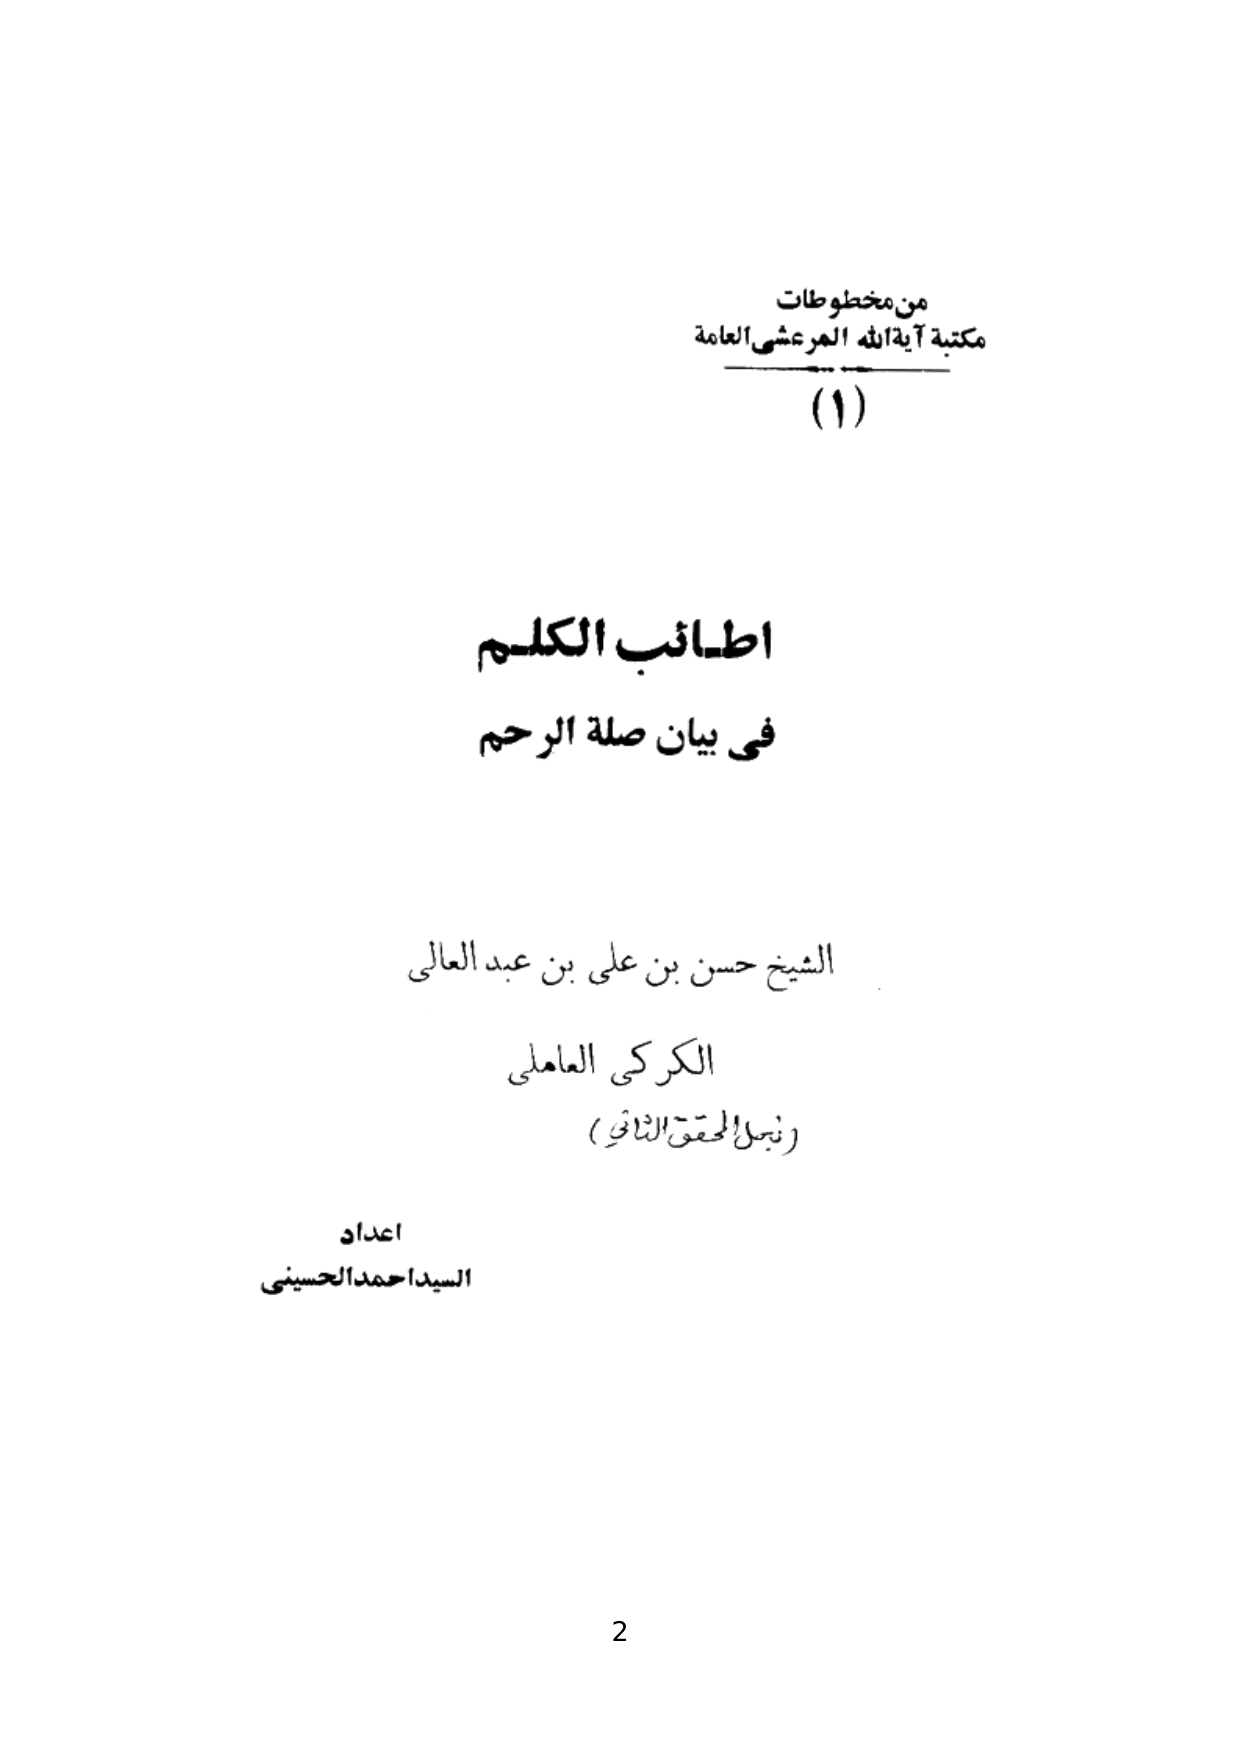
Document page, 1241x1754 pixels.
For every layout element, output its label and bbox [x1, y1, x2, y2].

picture [236, 177, 1004, 1392]
